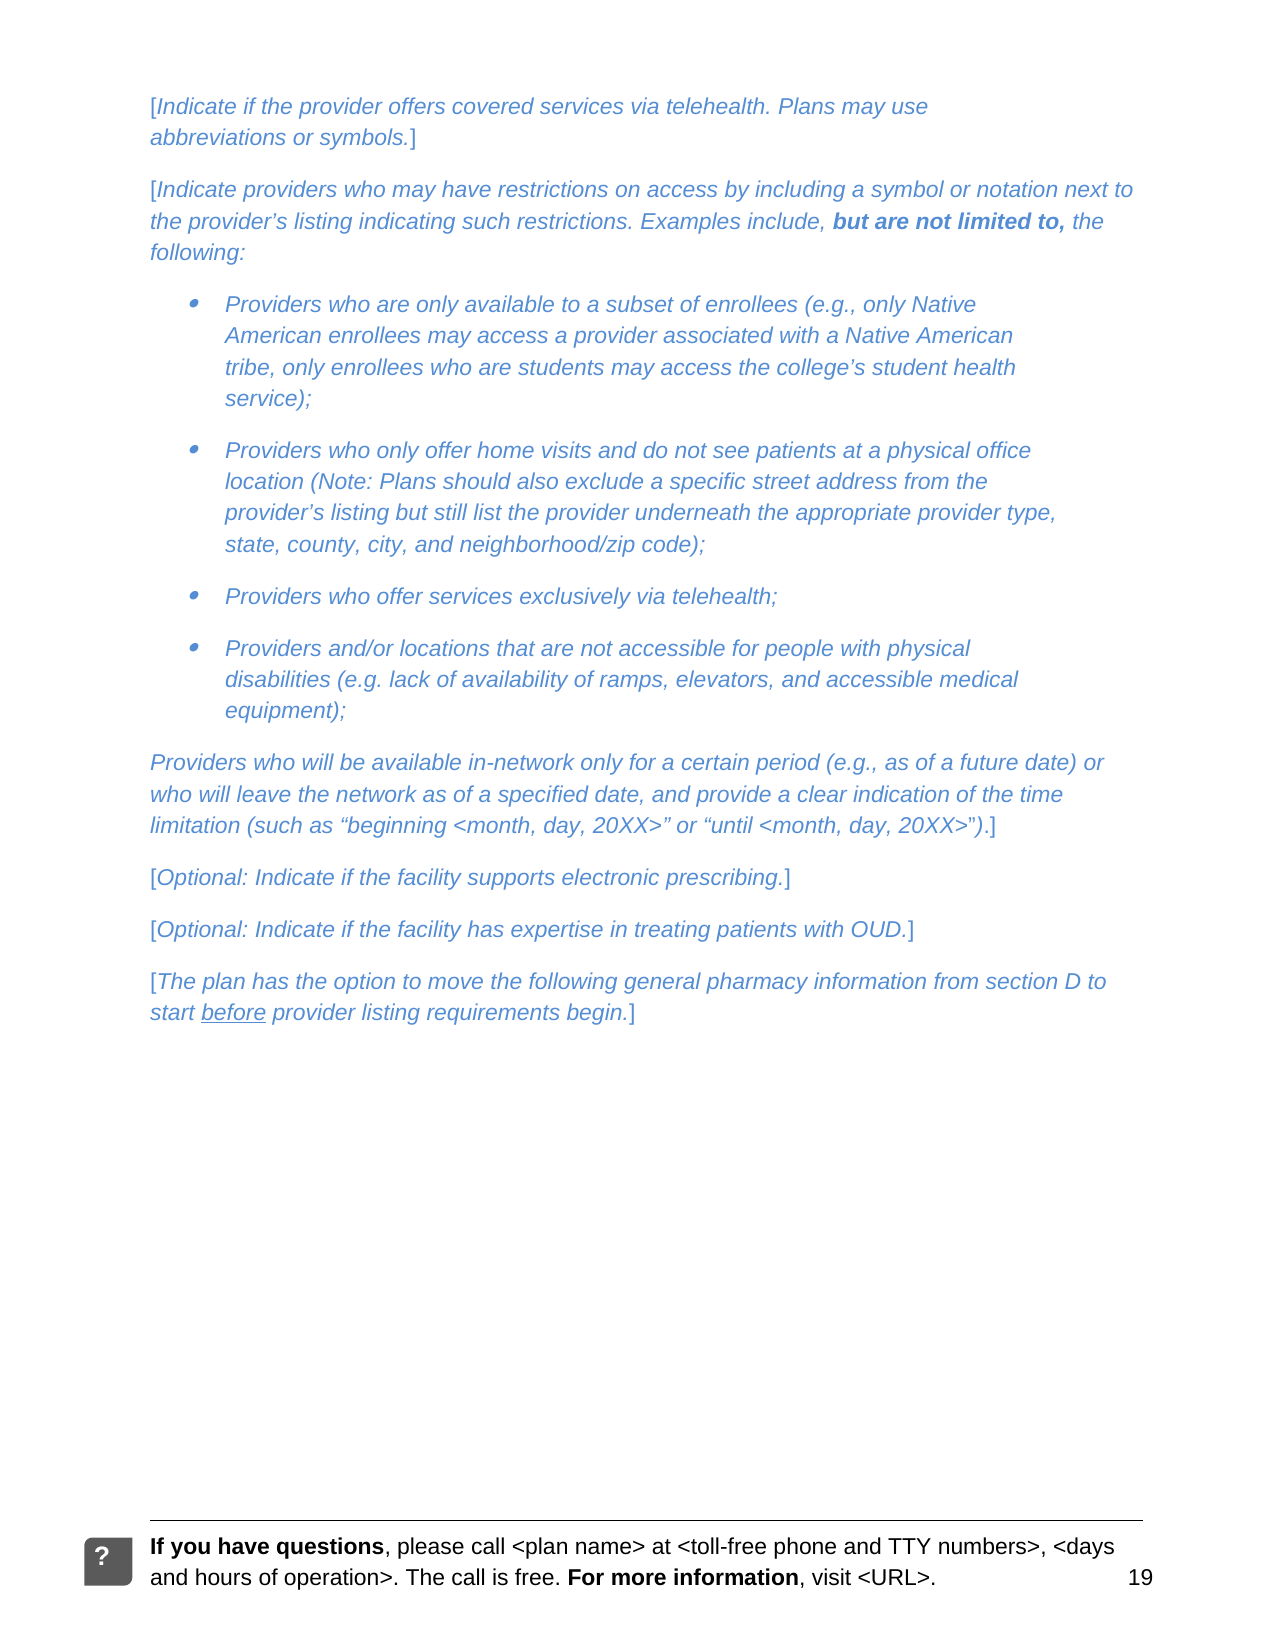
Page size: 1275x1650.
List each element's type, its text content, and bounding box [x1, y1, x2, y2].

text [The plan has the option to move the following general pharmacy information from section D to start before provider listing requirements begin.] [150, 964, 1143, 1027]
text Providers who will be available in-network only for a certain period (e.g., as of a future date) or who will leave the network as of a specified date, and provide a clear indication of the time limitation (such as “beginning <month, day, 20XX>” or “until <month, day, 20XX>”).] [150, 746, 1143, 839]
text [Optional: Indicate if the facility has expertise in treating patients with OUD.] [150, 912, 1143, 944]
list Providers who offer services exclusively via telehealth; [187, 579, 1068, 610]
text [Optional: Indicate if the facility supports electronic prescribing.] [150, 860, 1143, 892]
list Providers who are only available to a subset of enrollees (e.g., only Native American enrollees may access a provider associated with a Native American tribe, only enrollees who are students may access the college’s student health service); [187, 287, 1068, 412]
text [Indicate if the provider offers covered services via telehealth. Plans may use abbreviations or symbols.] [150, 89, 1068, 152]
list Providers and/or locations that are not accessible for people with physical disabilities (e.g. lack of availability of ramps, elevators, and accessible medical equipment); [187, 631, 1068, 725]
list Providers who only offer home visits and do not see patients at a physical office location (Note: Plans should also exclude a specific street address from the provider’s listing but still list the provider underneath the appropriate provider type, state, county, city, and neighborhood/zip code); [187, 433, 1068, 558]
text [Indicate providers who may have restrictions on access by including a symbol or notation next to the provider’s listing indicating such restrictions. Examples include, but are not limited to, the following: [150, 173, 1143, 267]
